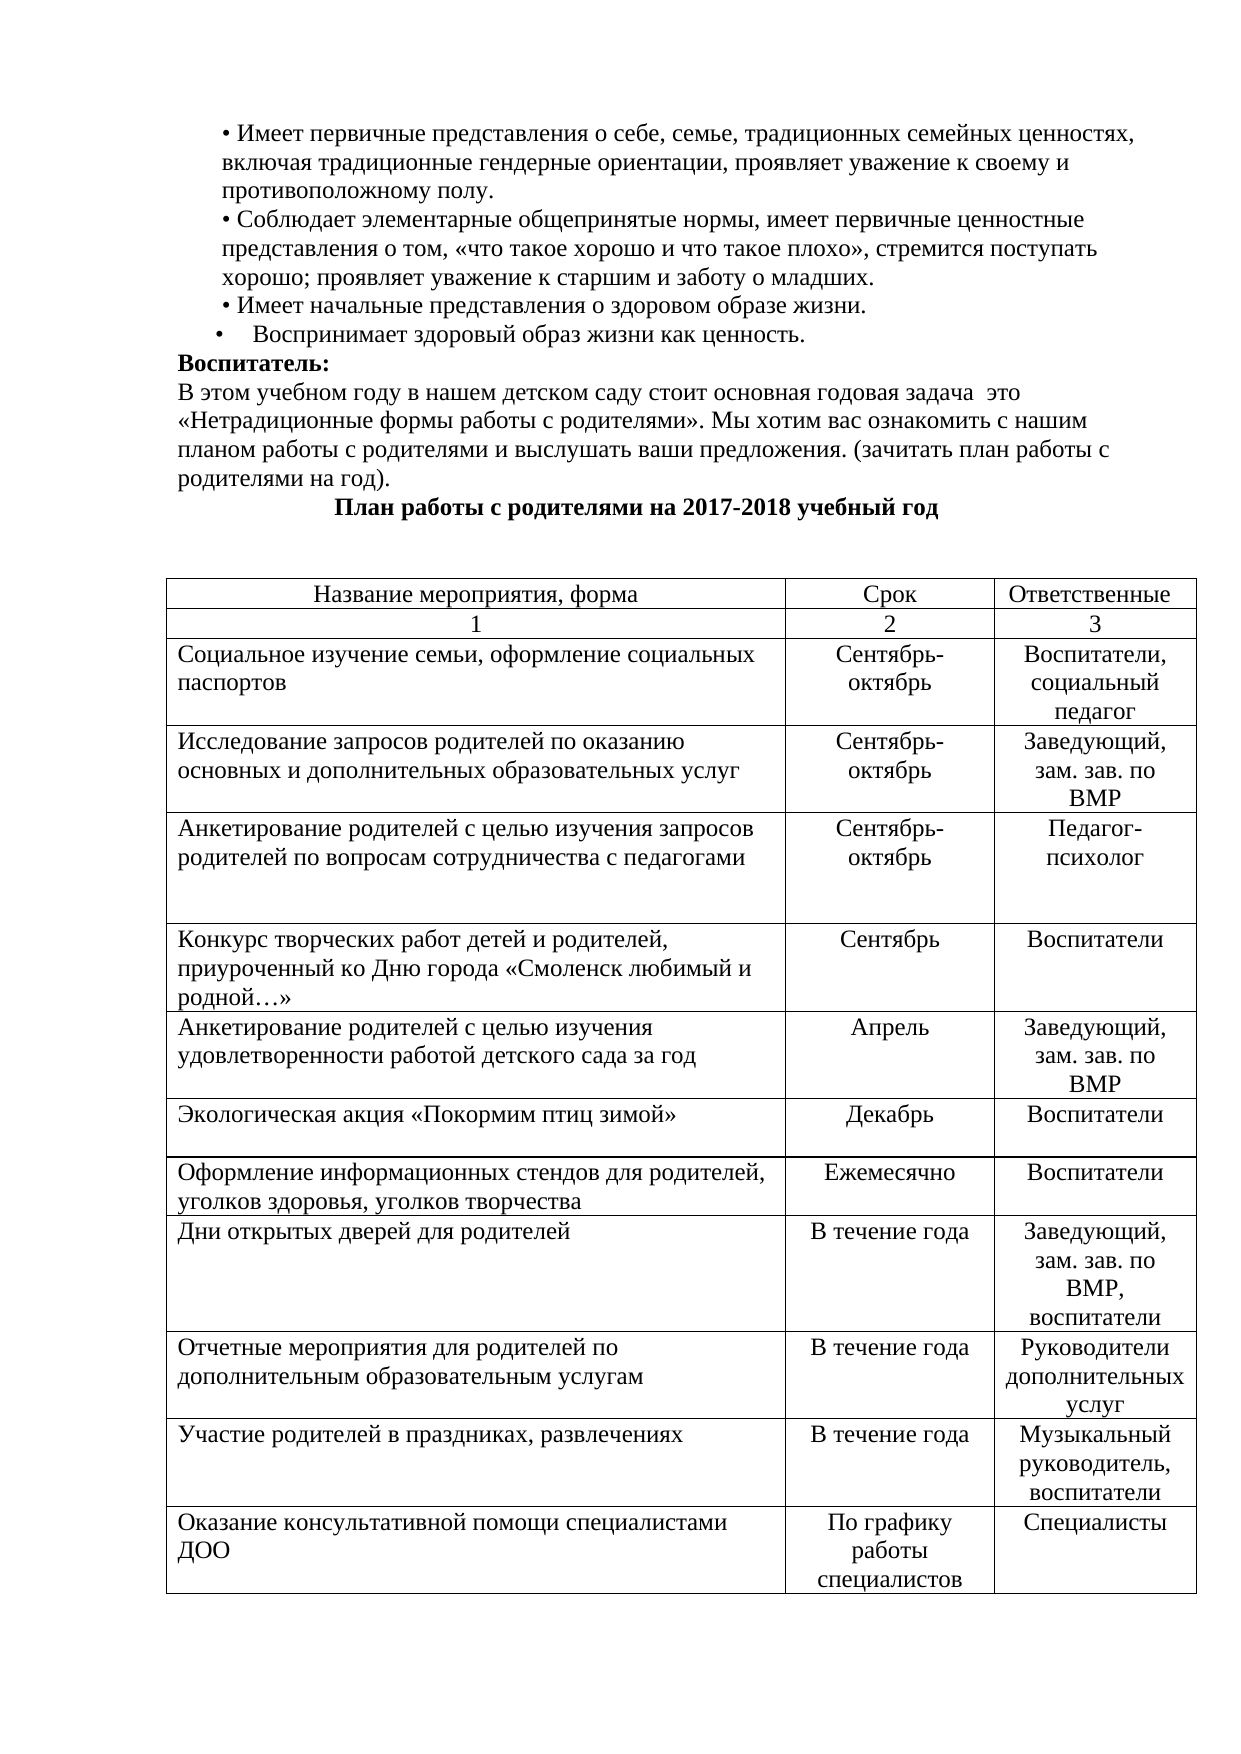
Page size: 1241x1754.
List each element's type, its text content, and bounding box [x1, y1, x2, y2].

table_cell Ежемесячно [786, 1158, 994, 1215]
table_cell Заведующий, зам. зав. по ВМР, воспитатели [995, 1216, 1196, 1331]
text • Имеет первичные представления о себе, семье, традиционных семейных ценностях, включая традиционные гендерные ориентации, проявляет уважение к своему и противоположному полу. [222, 118, 1152, 204]
table_cell В течение года [786, 1332, 994, 1418]
table_header Ответственные [995, 579, 1196, 608]
table_header Срок [786, 579, 994, 608]
table_cell Сентябрь- октябрь [786, 639, 994, 725]
table_cell Оказание консультативной помощи специалистами ДОО [167, 1507, 785, 1593]
table_cell Отчетные мероприятия для родителей по дополнительным образовательным услугам [167, 1332, 785, 1418]
table_cell По графику работы специалистов [786, 1507, 994, 1593]
text В этом учебном году в нашем детском саду стоит основная годовая задача это «Нетрадиционные формы работы с родителями». Мы хотим вас ознакомить с нашим планом работы с родителями и выслушать ваши предложения. (зачитать план работы с родителями на год). [177, 377, 1152, 492]
table_cell Оформление информационных стендов для родителей, уголков здоровья, уголков творчества [167, 1158, 785, 1215]
table_cell 3 [995, 609, 1196, 638]
table_cell Воспитатели [995, 924, 1196, 1011]
table_cell Специалисты [995, 1507, 1196, 1593]
table_cell Заведующий, зам. зав. по ВМР [995, 1012, 1196, 1098]
table_cell В течение года [786, 1419, 994, 1506]
table_cell Исследование запросов родителей по оказанию основных и дополнительных образовательных услуг [167, 726, 785, 812]
table_cell 1 [167, 609, 785, 638]
table_cell В течение года [786, 1216, 994, 1331]
table_cell Конкурс творческих работ детей и родителей, приуроченный ко Дню города «Смоленск любимый и родной…» [167, 924, 785, 1011]
table_cell Музыкальный руководитель, воспитатели [995, 1419, 1196, 1506]
table_cell Сентябрь- октябрь [786, 813, 994, 923]
table_cell Педагог-психолог [995, 813, 1196, 923]
text План работы с родителями на 2017-2018 учебный год [121, 492, 1152, 521]
text • Имеет начальные представления о здоровом образе жизни. [222, 291, 1152, 319]
table_cell Анкетирование родителей с целью изучения удовлетворенности работой детского сада за год [167, 1012, 785, 1098]
table_cell Воспитатели [995, 1158, 1196, 1215]
table_cell Руководители дополнительных услуг [995, 1332, 1196, 1418]
table_cell Воспитатели, социальный педагог [995, 639, 1196, 725]
table_cell Дни открытых дверей для родителей [167, 1216, 785, 1331]
table_cell Апрель [786, 1012, 994, 1098]
table_cell Социальное изучение семьи, оформление социальных паспортов [167, 639, 785, 725]
table_cell Участие родителей в праздниках, развлечениях [167, 1419, 785, 1506]
table_cell Сентябрь- октябрь [786, 726, 994, 812]
table_cell Анкетирование родителей с целью изучения запросов родителей по вопросам сотрудничества с педагогами [167, 813, 785, 923]
text Воспитатель: [177, 348, 1152, 377]
table_cell Экологическая акция «Покормим птиц зимой» [167, 1099, 785, 1156]
table_cell Заведующий, зам. зав. по ВМР [995, 726, 1196, 812]
table_cell Декабрь [786, 1099, 994, 1156]
table_cell Сентябрь [786, 924, 994, 1011]
table_header Название мероприятия, форма [167, 579, 785, 608]
table_cell 2 [786, 609, 994, 638]
table_cell Воспитатели [995, 1099, 1196, 1156]
list Воспринимает здоровый образ жизни как ценность. [215, 319, 1152, 348]
text • Соблюдает элементарные общепринятые нормы, имеет первичные ценностные представления о том, «что такое хорошо и что такое плохо», стремится поступать хорошо; проявляет уважение к старшим и заботу о младших. [222, 204, 1152, 291]
